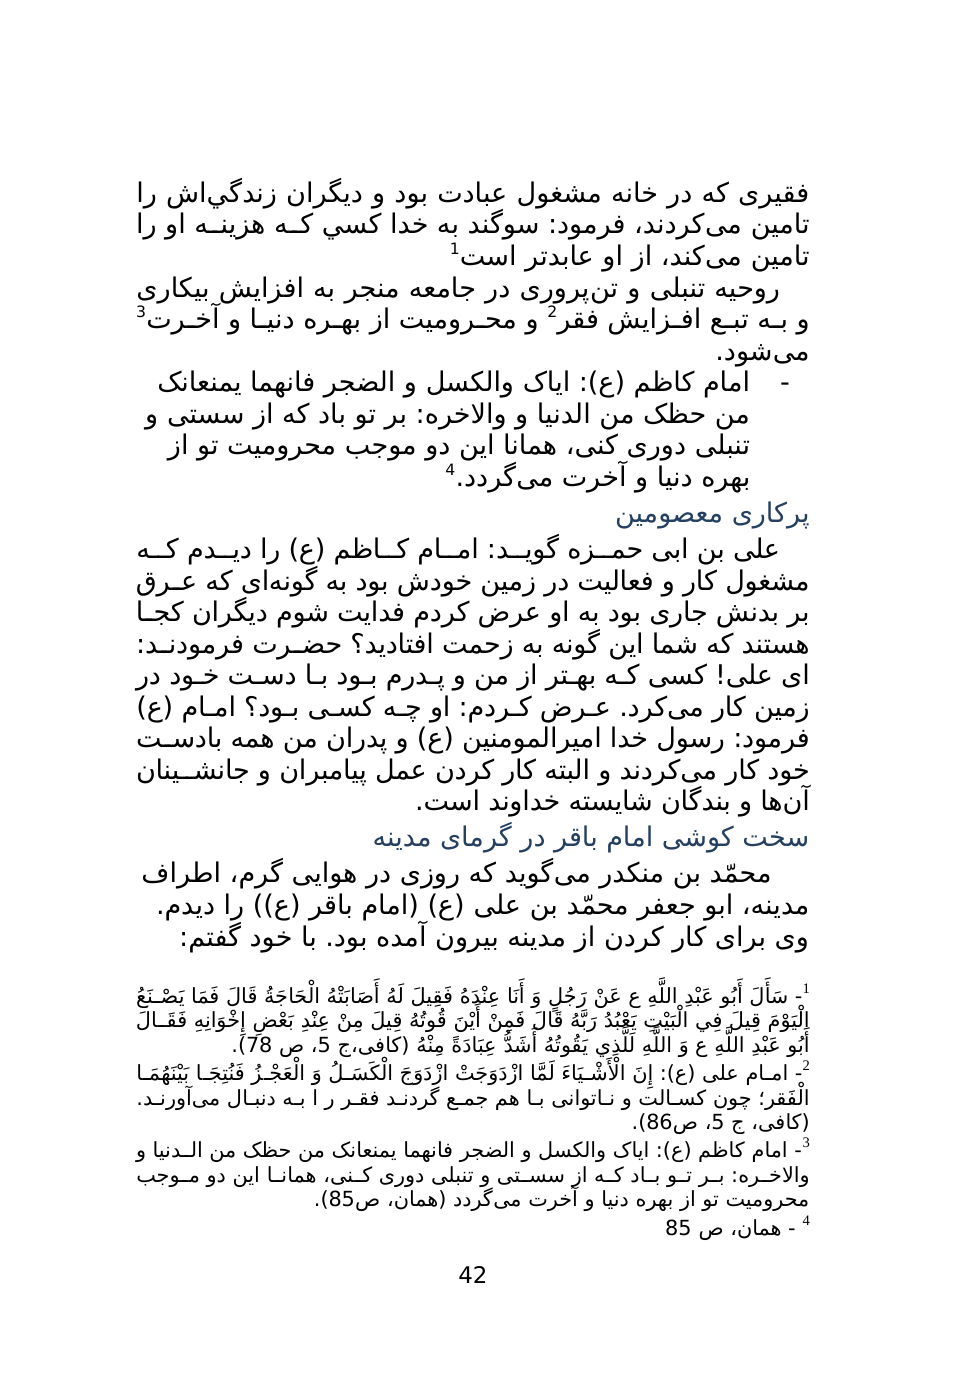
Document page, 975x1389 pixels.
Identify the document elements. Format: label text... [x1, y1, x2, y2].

subtitle سخت کوشی امام باقر در گرمای مدینه [136, 821, 809, 853]
list امام کاظم (ع): ایاک والکسل و الضجر فانهما یمنعانک من حظک من الدنیا و والاخره: بر تو باد که از سستی و تنبلی دوری کنی، همانا این دو موجب محرومیت تو از بهره دنیا و آخرت می‌گردد. [136, 367, 780, 493]
text روحیه تنبلی و تن‌پروری در جامعه منجر به افزایش بیکاری و به تبع افزایش فقر و محرومیت از بهره دنیا و آخرت می‌شود. [136, 272, 809, 367]
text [136, 177, 809, 272]
text علی بن ابی حمزه گوید: امام کاظم (ع) را دیدم که مشغول کار و فعالیت در زمین خودش بود به گونه‌ای که عرق بر بدنش جاری بود به او عرض کردم فدایت شوم دیگران کجا هستند که شما این گونه به زحمت افتادید؟ حضرت فرمودند: ای علی! کسی که بهتر از من و پدرم بود با دست خود در زمین کار می‌کرد. عرض کردم: او چه کسی بود؟ امام (ع) فرمود: رسول خدا امیرالمومنین (ع) و پدران من همه بادست خود کار می‌کردند و البته کار کردن عمل پیامبران و جانشینان آن‌ها و بندگان شایسته خداوند است. [136, 533, 809, 817]
subtitle پرکاری معصومین [136, 497, 809, 528]
text محمّد بن منکدر می‌گوید که روزی در هوایی گرم، اطراف مدینه، ابو جعفر محمّد بن علی (ع) (امام باقر (ع)) را دیدم. وی برای کار کردن از مدینه بیرون آمده بود. با خود گفتم: «سبحان اللّه! بزرگی از بزرگان قریش در چنین هوای گرمی و با چنین حالی در طلب دنیاست، باید نزد وی بروم و او را موعظه کنم.» پس به او نزدیک شدم و سلام کردم. وی در حالی که عرق می‌ریخت پاسخ سلامم را داد. پس به او گفتم: «آیا بزرگی از بزرگان قریش در چنین هوا و شرایط دشواری به دنبال دنیاست؟! اگر در چنین حالی اجل تو فرا برسد چه خواهی کرد؟» او در پاسخ گفت: «اگر در چنین حالتی مرگم فرا برسد، در شرایطی فرا رسیده است که من در حال اطاعت از خداوند هستم؛ چرا که بر اثر این کار و کوشش، خود و خانواده خود را از تو و مردم بی نیاز می‌سازم. من از آن می‌ترسم که مرگم در حالی فرا برسد که به نافرمانی خدا مشغول باشم.» [136, 858, 809, 952]
